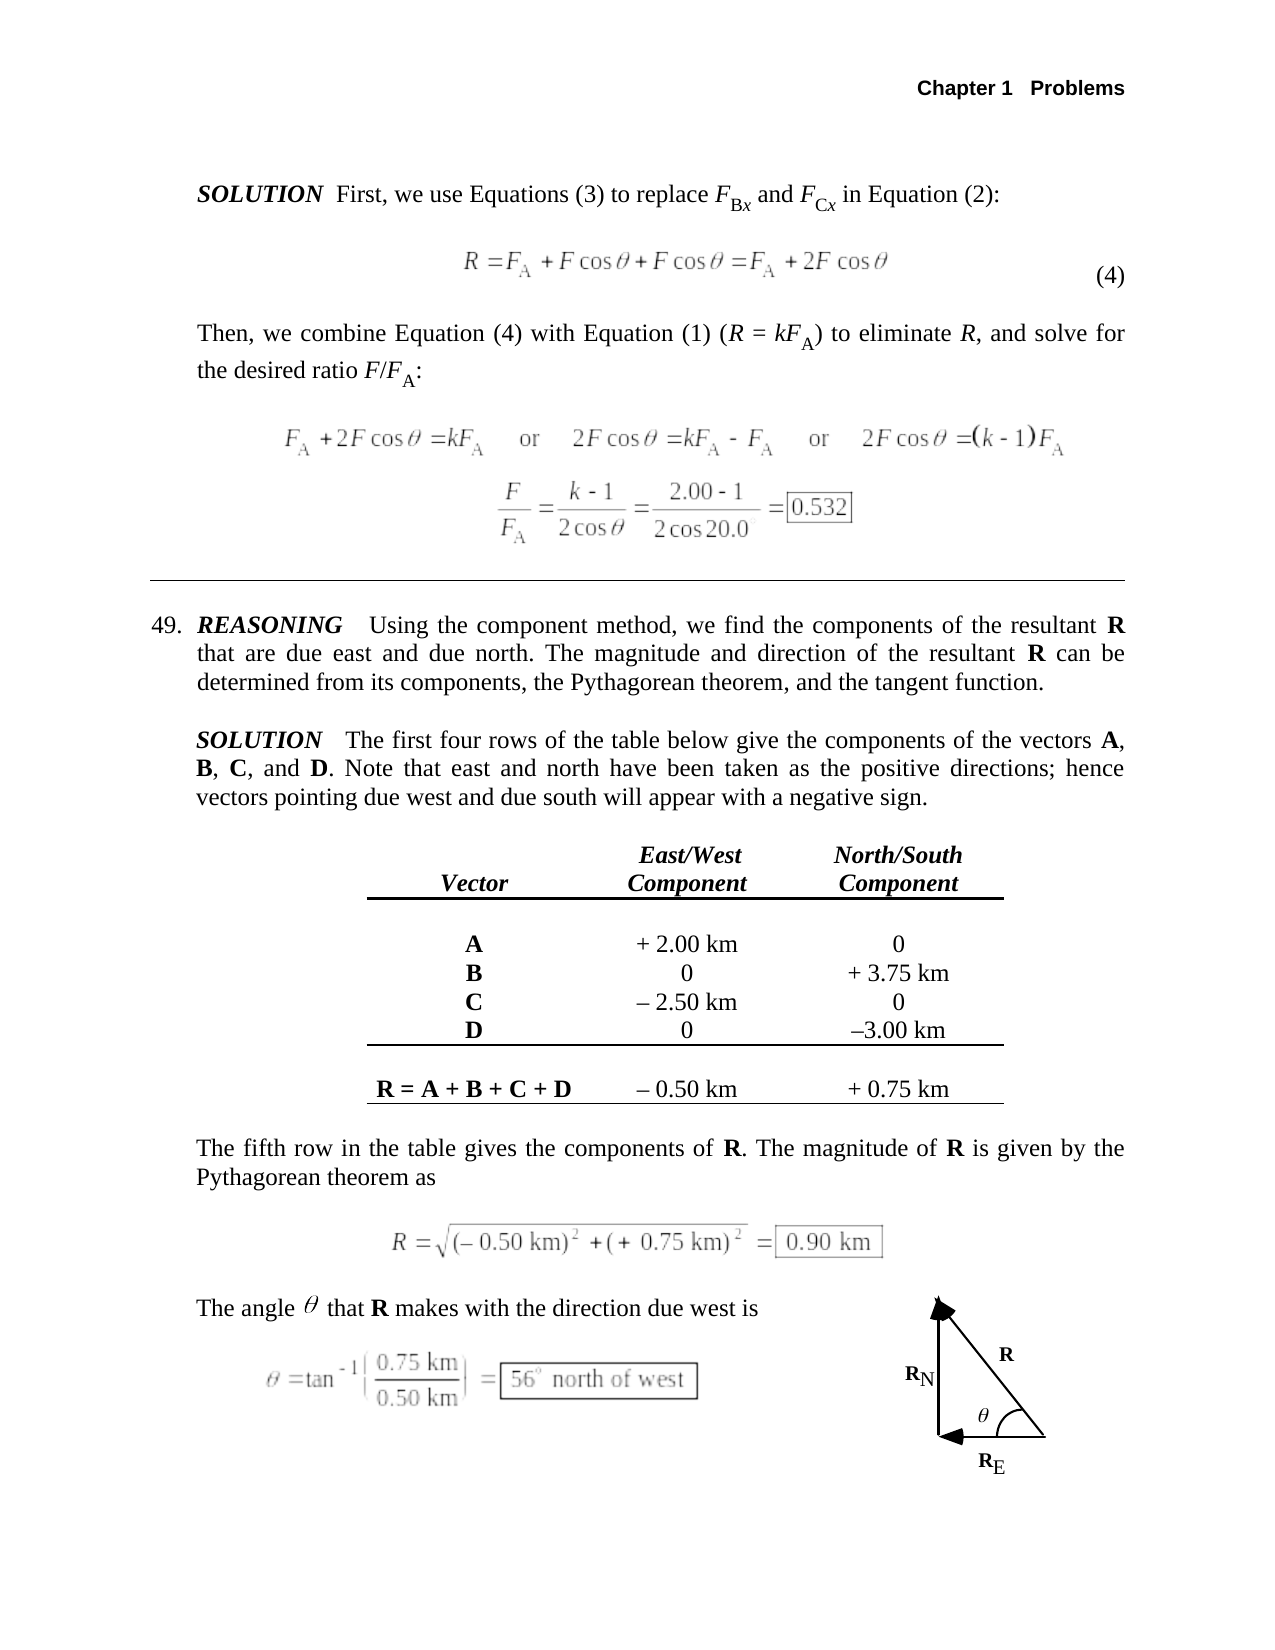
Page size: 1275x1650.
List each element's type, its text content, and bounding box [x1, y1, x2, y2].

text 49. REASONING Using the component method, we find the components of the resultant R that are due east and due north. The magnitude and direction of the resultant R can be determined from its components, the Pythagorean theorem, and the tangent function. [151, 610, 1125, 696]
table_cell R = A + B + C + D [367, 1046, 581, 1103]
table_cell B [367, 958, 581, 987]
table_cell 0 [581, 1015, 793, 1044]
table_cell C [367, 987, 581, 1015]
table_header Vector [367, 840, 581, 897]
table_cell A [367, 900, 581, 958]
table_cell –3.00 km [793, 1015, 1004, 1044]
table_cell – 0.50 km [581, 1046, 793, 1103]
table_cell D [367, 1015, 581, 1044]
table_cell 0 [793, 900, 1004, 958]
text SOLUTION The first four rows of the table below give the components of the vectors A, B, C, and D. Note that east and north have been taken as the positive directions; hence vectors pointing due west and due south will appear with a negative sign. [150, 725, 1125, 811]
list Then, we combine Equation (4) with Equation (1) (R = kFA) to eliminate R, and solve for the desired ratio F/FA: [197, 318, 1125, 392]
table_cell 0 [581, 958, 793, 987]
list (4) [225, 244, 1125, 289]
table_header East/West Component [581, 840, 793, 897]
table_cell 0 [793, 987, 1004, 1015]
table_cell – 2.50 km [581, 987, 793, 1015]
text The fifth row in the table gives the components of R. The magnitude of R is given by the Pythagorean theorem as [150, 1133, 1125, 1190]
list SOLUTION First, we use Equations (3) to replace FBx and FCx in Equation (2): [197, 179, 1125, 216]
table_header [825, 1291, 1125, 1482]
table_header The angle that R makes with the direction due west is [142, 1291, 825, 1482]
table_header North/South Component [793, 840, 1004, 897]
table_cell + 2.00 km [581, 900, 793, 958]
table_cell + 0.75 km [793, 1046, 1004, 1103]
table_cell + 3.75 km [793, 958, 1004, 987]
